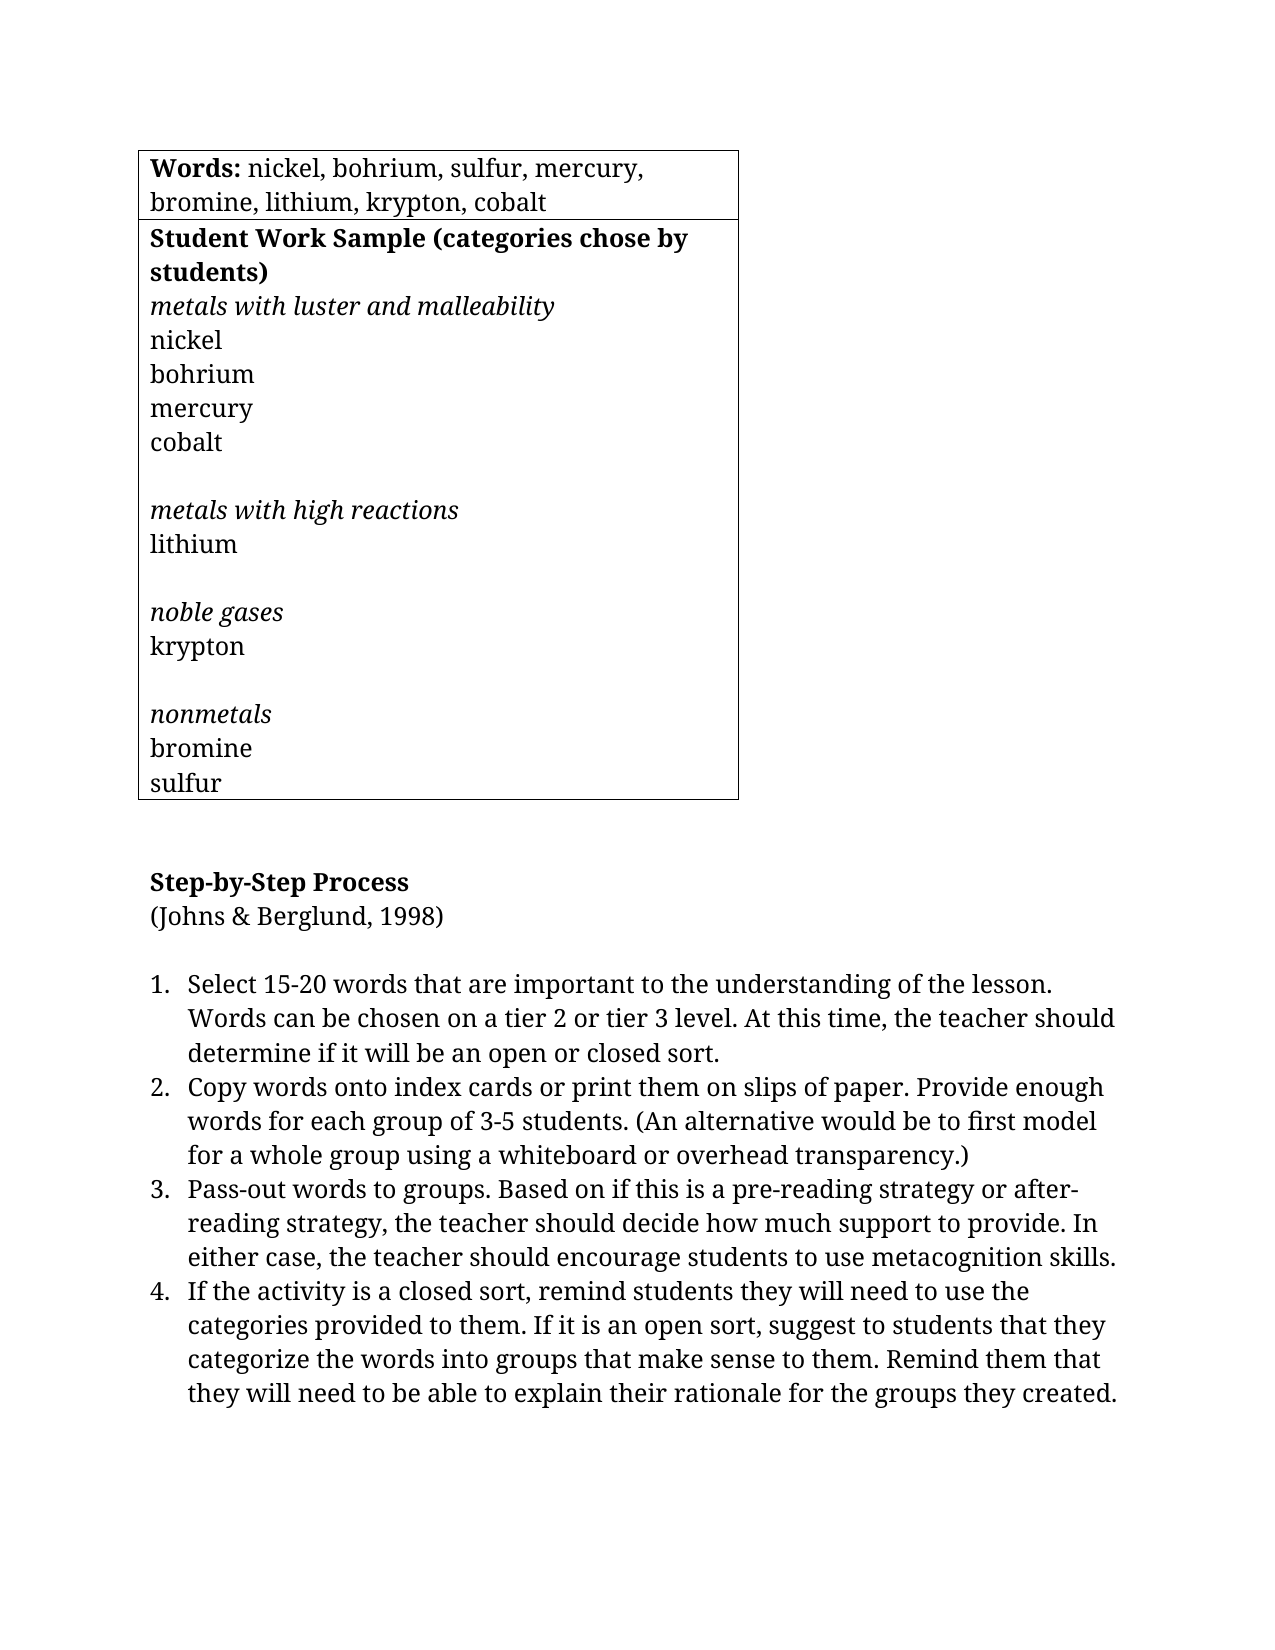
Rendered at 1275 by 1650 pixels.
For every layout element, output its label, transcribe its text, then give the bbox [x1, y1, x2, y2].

list Copy words onto index cards or print them on slips of paper. Provide enough words for each group of 3-5 students. (An alternative would be to first model for a whole group using a whiteboard or overhead transparency.) [150, 1069, 1125, 1171]
table_cell Student Work Sample (categories chose by students) metals with luster and malleability nickel bohrium mercury cobalt metals with high reactions lithium noble gases krypton nonmetals bromine sulfur [139, 220, 738, 799]
list Pass-out words to groups. Based on if this is a pre-reading strategy or after-reading strategy, the teacher should decide how much support to provide. In either case, the teacher should encourage students to use metacognition skills. [150, 1171, 1125, 1274]
text (Johns & Berglund, 1998) [150, 899, 1125, 933]
subtitle Step-by-Step Process [150, 865, 1125, 899]
list If the activity is a closed sort, remind students they will need to use the categories provided to them. If it is an open sort, suggest to students that they categorize the words into groups that make sense to them. Remind them that they will need to be able to explain their rationale for the groups they created. [150, 1274, 1125, 1410]
table_cell Words: nickel, bohrium, sulfur, mercury, bromine, lithium, krypton, cobalt [139, 151, 738, 219]
list Select 15-20 words that are important to the understanding of the lesson. Words can be chosen on a tier 2 or tier 3 level. At this time, the teacher should determine if it will be an open or closed sort. [150, 967, 1125, 1069]
